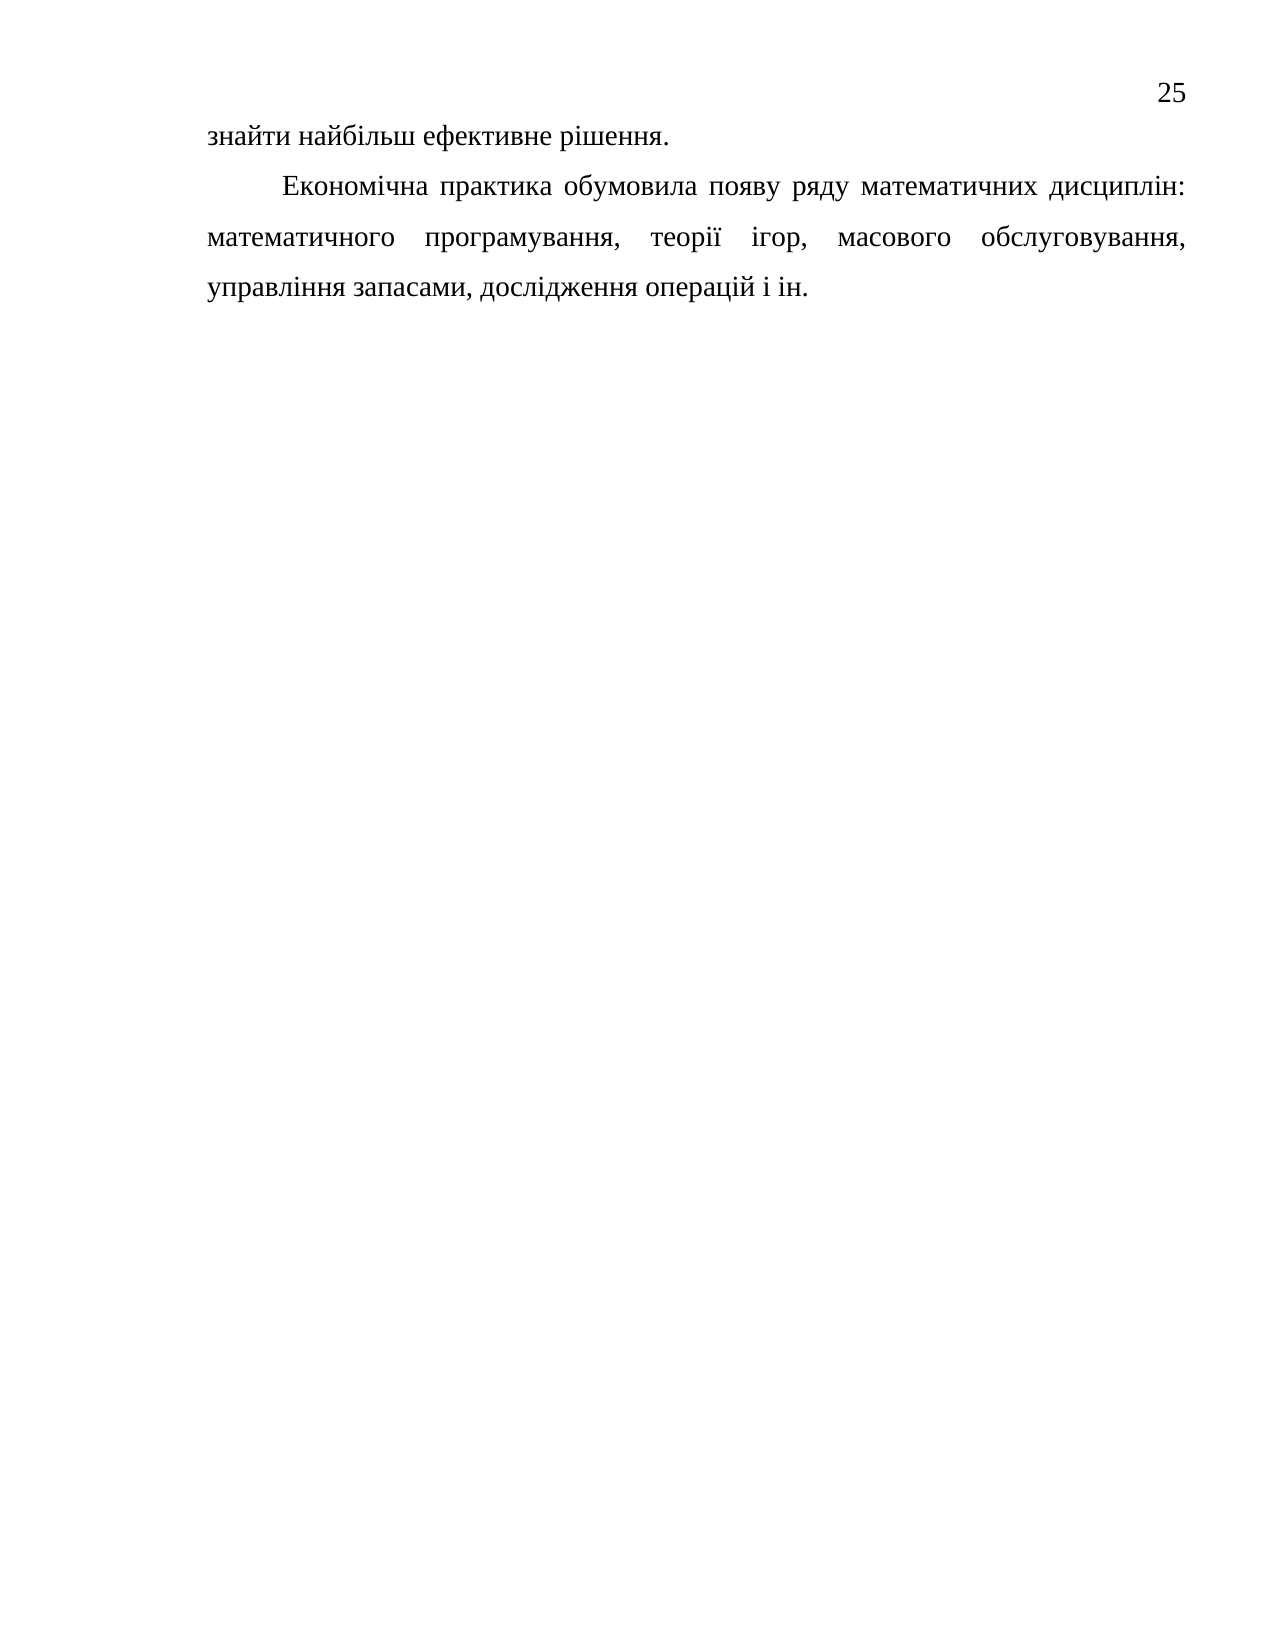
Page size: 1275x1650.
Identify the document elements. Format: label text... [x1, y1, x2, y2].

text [207, 118, 1186, 152]
text Економічна практика обумовила появу ряду математичних дисциплін: математичного програмування, теорії ігор, масового обслуговування, управління запасами, дослідження операцій і ін. [207, 168, 1186, 303]
